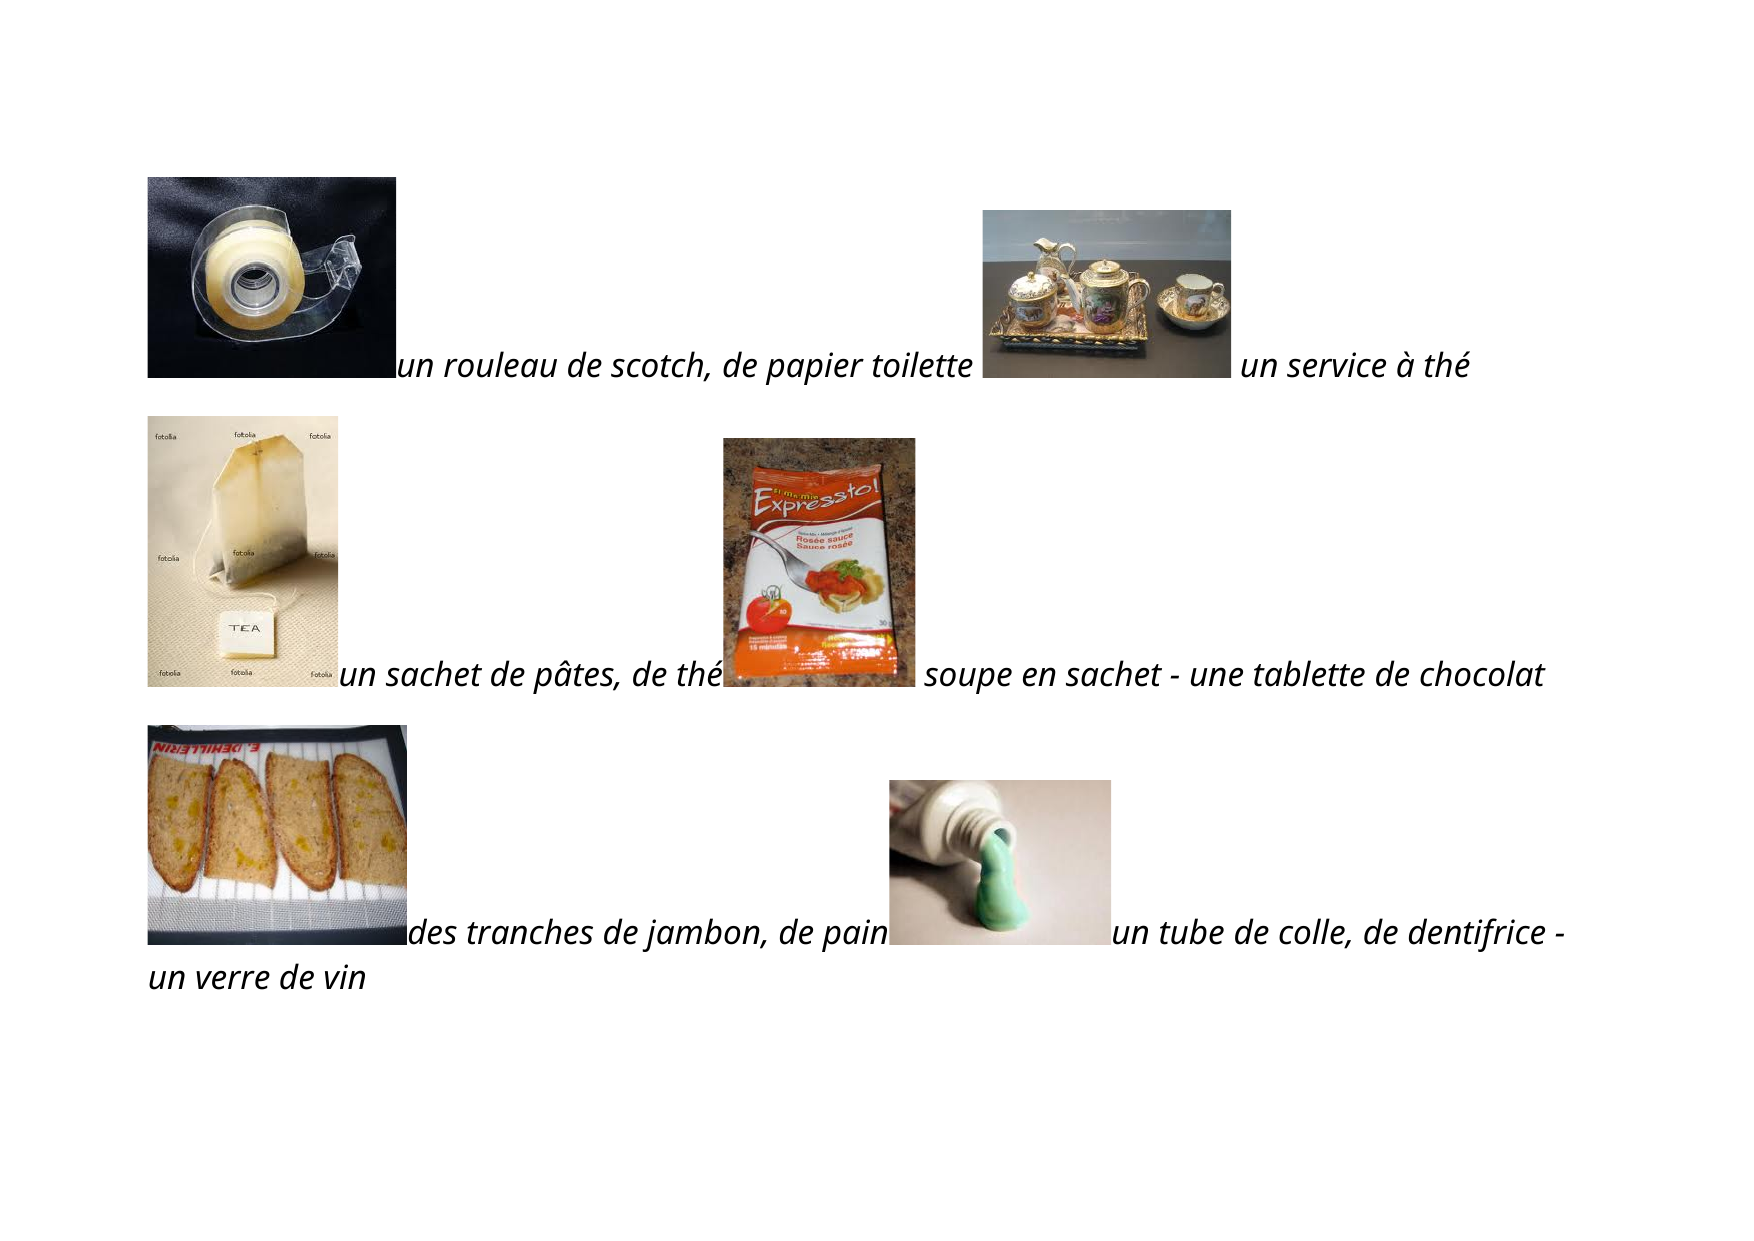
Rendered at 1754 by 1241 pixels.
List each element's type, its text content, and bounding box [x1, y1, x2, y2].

text des tranches de jambon, de painun tube de colle, de dentifrice - un verre de vin [148, 725, 1606, 999]
picture [147, 177, 397, 378]
picture [147, 725, 407, 945]
picture [723, 438, 916, 687]
picture [889, 780, 1112, 945]
picture [982, 210, 1232, 378]
text un sachet de pâtes, de thé soupe en sachet - une tablette de chocolat [148, 416, 1698, 696]
picture [147, 416, 339, 687]
